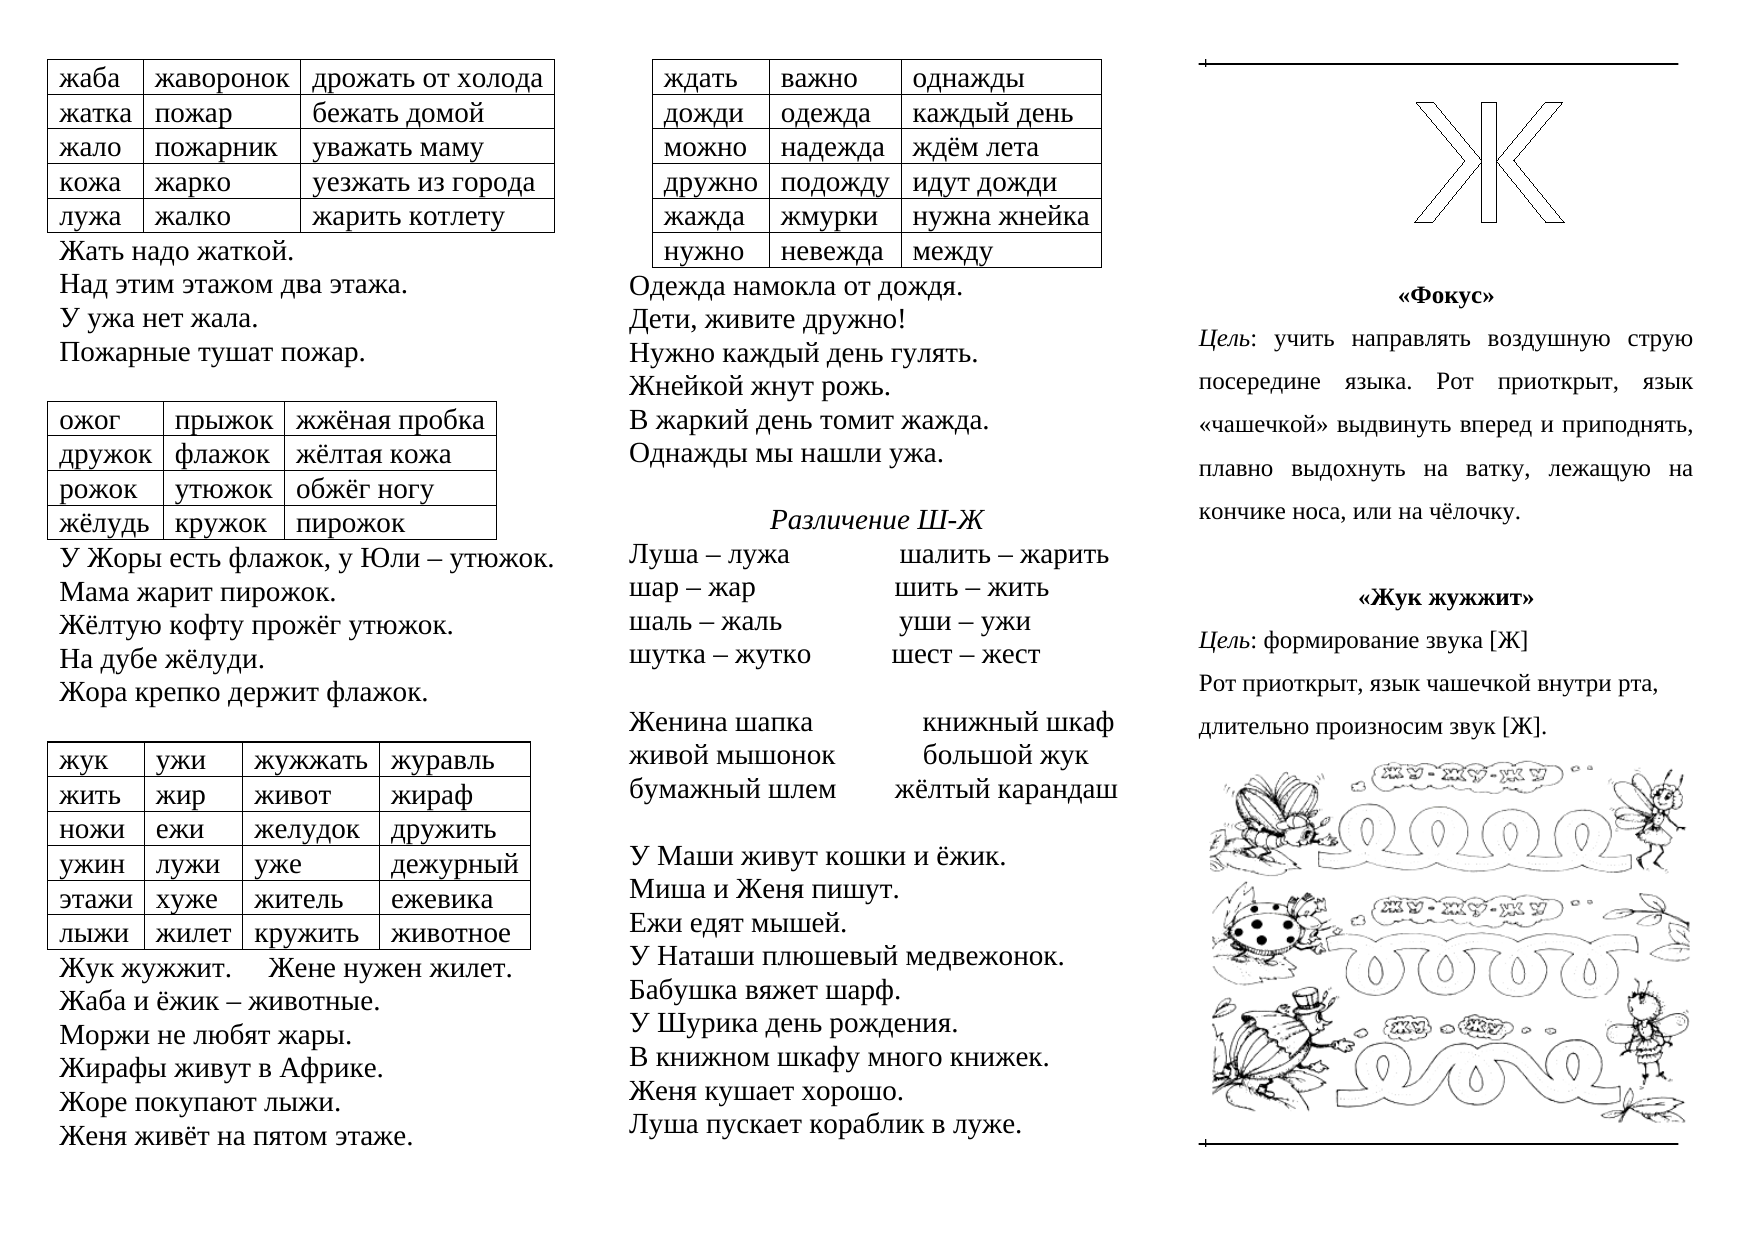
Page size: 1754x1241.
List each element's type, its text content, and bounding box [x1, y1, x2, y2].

table_header журавль [380, 743, 530, 776]
table_cell невежда [770, 233, 901, 267]
table_cell кружить [243, 915, 379, 949]
text На дубе жёлуди. [59, 641, 555, 674]
text Луша пускает кораблик в луже. [629, 1106, 1125, 1140]
text Нужно каждый день гулять. [629, 335, 1125, 368]
table_cell обжёг ногу [285, 471, 496, 504]
table_cell лужи [145, 846, 242, 880]
table_cell жмурки [770, 199, 901, 232]
text Жоре покупают лыжи. [59, 1084, 555, 1118]
table_cell надежда [770, 129, 901, 163]
table_cell подожду [770, 164, 901, 197]
table_cell ежи [145, 812, 242, 845]
text Жаба и ёжик – животные. [59, 983, 555, 1017]
table_cell жёлтая кожа [285, 436, 496, 470]
table_cell жало [48, 129, 143, 163]
table_cell жарить котлету [301, 199, 554, 232]
table_cell этажи [48, 881, 144, 914]
table_cell житель [243, 881, 379, 914]
table_header жук [48, 743, 144, 776]
text шар – жар шить – жить [629, 569, 1125, 603]
text Луша – лужа шалить – жарить [629, 536, 1125, 569]
table_cell утюжок [164, 471, 284, 504]
table_cell можно [653, 129, 769, 163]
text В жаркий день томит жажда. [629, 402, 1125, 435]
text Различение Ш-Ж [629, 502, 1125, 536]
text У ужа нет жала. [59, 300, 555, 334]
table_header дрожать от холода [301, 60, 554, 94]
table_cell животное [380, 915, 530, 949]
text Жук жужжит. Жене нужен жилет. [59, 950, 555, 983]
text Мама жарит пирожок. [59, 574, 555, 607]
text Жать надо жаткой. [59, 233, 555, 267]
text Ежи едят мышей. [629, 905, 1125, 938]
table_cell уже [243, 846, 379, 880]
table_header жаворонок [144, 60, 300, 94]
text шаль – жаль уши – ужи [629, 603, 1125, 637]
text Женина шапка книжный шкаф [629, 704, 1125, 737]
table_cell жарко [144, 164, 300, 197]
table_cell жёлудь [48, 506, 163, 539]
table_cell ежевика [380, 881, 530, 914]
table_cell лыжи [48, 915, 144, 949]
table_cell нужно [653, 233, 769, 267]
text У Наташи плюшевый медвежонок. [629, 938, 1125, 972]
text Рот приоткрыт, язык чашечкой внутри рта, длительно произносим звук [Ж]. [1199, 668, 1693, 740]
table_cell нужна жнейка [902, 199, 1101, 232]
text В книжном шкафу много книжек. [629, 1039, 1125, 1073]
table_cell жираф [380, 777, 530, 811]
picture [1198, 59, 1679, 67]
table_cell ужин [48, 846, 144, 880]
table_cell между [902, 233, 1101, 267]
table_header прыжок [164, 402, 284, 435]
table_header жаба [48, 60, 143, 94]
text У Маши живут кошки и ёжик. [629, 838, 1125, 871]
text Моржи не любят жары. [59, 1017, 555, 1051]
table_cell дружить [380, 812, 530, 845]
text Жёлтую кофту прожёг утюжок. [59, 607, 555, 641]
table_cell уезжать из города [301, 164, 554, 197]
table_cell ждём лета [902, 129, 1101, 163]
table_cell пирожок [285, 506, 496, 539]
table_cell жир [145, 777, 242, 811]
text Жора крепко держит флажок. [59, 674, 555, 708]
text Женя кушает хорошо. [629, 1073, 1125, 1106]
table_cell дружно [653, 164, 769, 197]
text Бабушка вяжет шарф. [629, 972, 1125, 1006]
text Женя живёт на пятом этаже. [59, 1118, 555, 1151]
text Дети, живите дружно! [629, 301, 1125, 335]
text «Жук жужжит» [1199, 582, 1693, 611]
text Цель: формирование звука [Ж] [1199, 625, 1693, 654]
table_header жжёная пробка [285, 402, 496, 435]
table_cell флажок [164, 436, 284, 470]
table_cell кружок [164, 506, 284, 539]
table_cell одежда [770, 95, 901, 128]
table_cell жить [48, 777, 144, 811]
table_cell жалко [144, 199, 300, 232]
table_cell каждый день [902, 95, 1101, 128]
table_cell дружок [48, 436, 163, 470]
table_cell рожок [48, 471, 163, 504]
table_cell желудок [243, 812, 379, 845]
table_header важно [770, 60, 901, 94]
table_header ужи [145, 743, 242, 776]
table_cell жажда [653, 199, 769, 232]
table_cell ножи [48, 812, 144, 845]
table_cell жатка [48, 95, 143, 128]
table_cell хуже [145, 881, 242, 914]
table_header ожог [48, 402, 163, 435]
table_cell жилет [145, 915, 242, 949]
text Цель: учить направлять воздушную струю посередине языка. Рот приоткрыт, язык «чашечкой» выдвинуть вперед и приподнять, плавно выдохнуть на ватку, лежащую на кончике носа, или на чёлочку. [1199, 323, 1693, 524]
table_cell идут дожди [902, 164, 1101, 197]
table_cell лужа [48, 199, 143, 232]
text Жирафы живут в Африке. [59, 1051, 555, 1084]
text Миша и Женя пишут. [629, 871, 1125, 905]
table_cell кожа [48, 164, 143, 197]
table_cell дежурный [380, 846, 530, 880]
table_cell живот [243, 777, 379, 811]
text Жнейкой жнут рожь. [629, 368, 1125, 402]
text У Жоры есть флажок, у Юли – утюжок. [59, 540, 555, 574]
table_cell пожарник [144, 129, 300, 163]
picture [1198, 1139, 1679, 1147]
text Над этим этажом два этажа. [59, 267, 555, 300]
table_header жужжать [243, 743, 379, 776]
text живой мышонок большой жук [629, 737, 1125, 771]
table_cell бежать домой [301, 95, 554, 128]
table_cell уважать маму [301, 129, 554, 163]
text «Фокус» [1199, 280, 1693, 309]
table_header ждать [653, 60, 769, 94]
table_cell дожди [653, 95, 769, 128]
text Однажды мы нашли ужа. [629, 435, 1125, 469]
text Пожарные тушат пожар. [59, 334, 555, 367]
text Одежда намокла от дождя. [629, 268, 1125, 301]
text бумажный шлем жёлтый карандаш [629, 771, 1125, 804]
text У Шурика день рождения. [629, 1006, 1125, 1039]
text шутка – жутко шест – жест [629, 637, 1125, 670]
table_cell пожар [144, 95, 300, 128]
table_header однажды [902, 60, 1101, 94]
